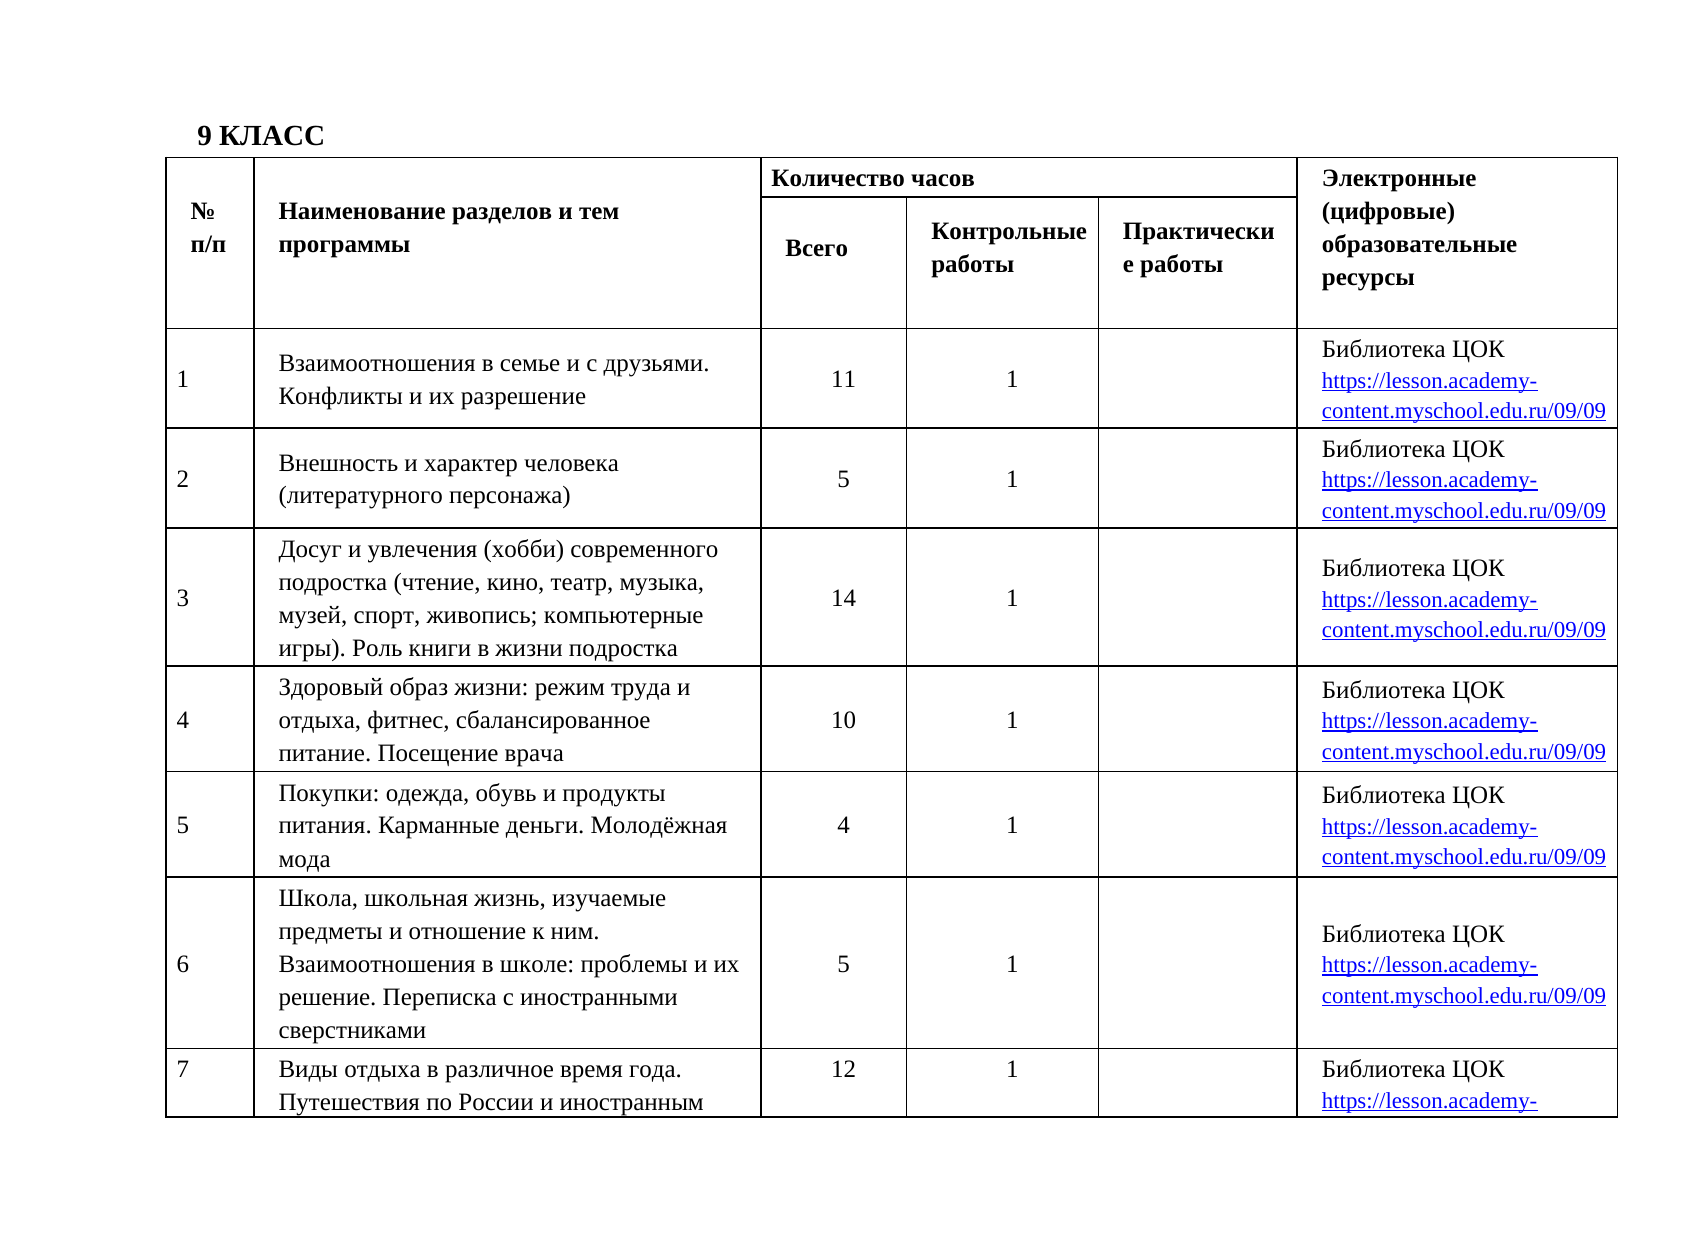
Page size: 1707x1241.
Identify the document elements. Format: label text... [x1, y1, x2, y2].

table_cell 1 [907, 529, 1098, 665]
text 9 КЛАСС [190, 118, 1618, 152]
table_cell Практические работы [1099, 198, 1296, 327]
table_cell Здоровый образ жизни: режим труда и отдыха, фитнес, сбалансированное питание. Посещение врача [255, 667, 760, 771]
table_cell 1 [907, 429, 1098, 527]
table_header Наименование разделов и тем программы [255, 158, 760, 327]
table_cell Взаимоотношения в семье и с друзьями. Конфликты и их разрешение [255, 329, 760, 427]
table_cell Внешность и характер человека (литературного персонажа) [255, 429, 760, 527]
table_cell [1099, 429, 1296, 527]
table_cell 1 [907, 1049, 1098, 1116]
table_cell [255, 1049, 760, 1116]
table_cell [1099, 667, 1296, 771]
table_cell Школа, школьная жизнь, изучаемые предметы и отношение к ним. Взаимоотношения в школе: проблемы и их решение. Переписка с иностранными сверстниками [255, 878, 760, 1048]
table_cell [1099, 878, 1296, 1048]
table_cell 2 [167, 429, 253, 527]
table_cell Библиотека ЦОК https://lesson.academy-content.myschool.edu.ru/09/09 [1298, 878, 1617, 1048]
table_cell Библиотека ЦОК https://lesson.academy-content.myschool.edu.ru/09/09 [1298, 529, 1617, 665]
table_cell Всего [762, 198, 906, 327]
table_cell [1099, 1049, 1296, 1116]
table_cell 6 [167, 878, 253, 1048]
table_cell Библиотека ЦОК https://lesson.academy-content.myschool.edu.ru/09/09 [1298, 429, 1617, 527]
table_cell 1 [907, 329, 1098, 427]
table_cell 1 [907, 772, 1098, 876]
table_cell 7 [167, 1049, 253, 1116]
table_cell Покупки: одежда, обувь и продукты питания. Карманные деньги. Молодёжная мода [255, 772, 760, 876]
table_cell Библиотека ЦОК https://lesson.academy-content.myschool.edu.ru/09/09 [1298, 772, 1617, 876]
table_cell 5 [762, 429, 906, 527]
table_cell 10 [762, 667, 906, 771]
table_cell Контрольные работы [907, 198, 1098, 327]
table_cell 1 [167, 329, 253, 427]
table_cell 1 [907, 667, 1098, 771]
table_cell 4 [762, 772, 906, 876]
table_header Электронные (цифровые) образовательные ресурсы [1298, 158, 1617, 327]
table_cell 4 [167, 667, 253, 771]
table_cell 1 [907, 878, 1098, 1048]
table_header № п/п [167, 158, 253, 327]
table_header Количество часов [762, 158, 1296, 196]
table_cell Библиотека ЦОК https://lesson.academy-content.myschool.edu.ru/09/09 [1298, 667, 1617, 771]
table_cell Библиотека ЦОК https://lesson.academy-content.myschool.edu.ru/09/09 [1298, 329, 1617, 427]
table_cell 5 [167, 772, 253, 876]
table_cell [1099, 329, 1296, 427]
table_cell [1298, 1049, 1617, 1116]
table_cell 3 [167, 529, 253, 665]
table_cell 14 [762, 529, 906, 665]
table_cell 11 [762, 329, 906, 427]
table_cell [1099, 529, 1296, 665]
table_cell Досуг и увлечения (хобби) современного подростка (чтение, кино, театр, музыка, музей, спорт, живопись; компьютерные игры). Роль книги в жизни подростка [255, 529, 760, 665]
table_cell [1099, 772, 1296, 876]
table_cell 12 [762, 1049, 906, 1116]
table_cell 5 [762, 878, 906, 1048]
